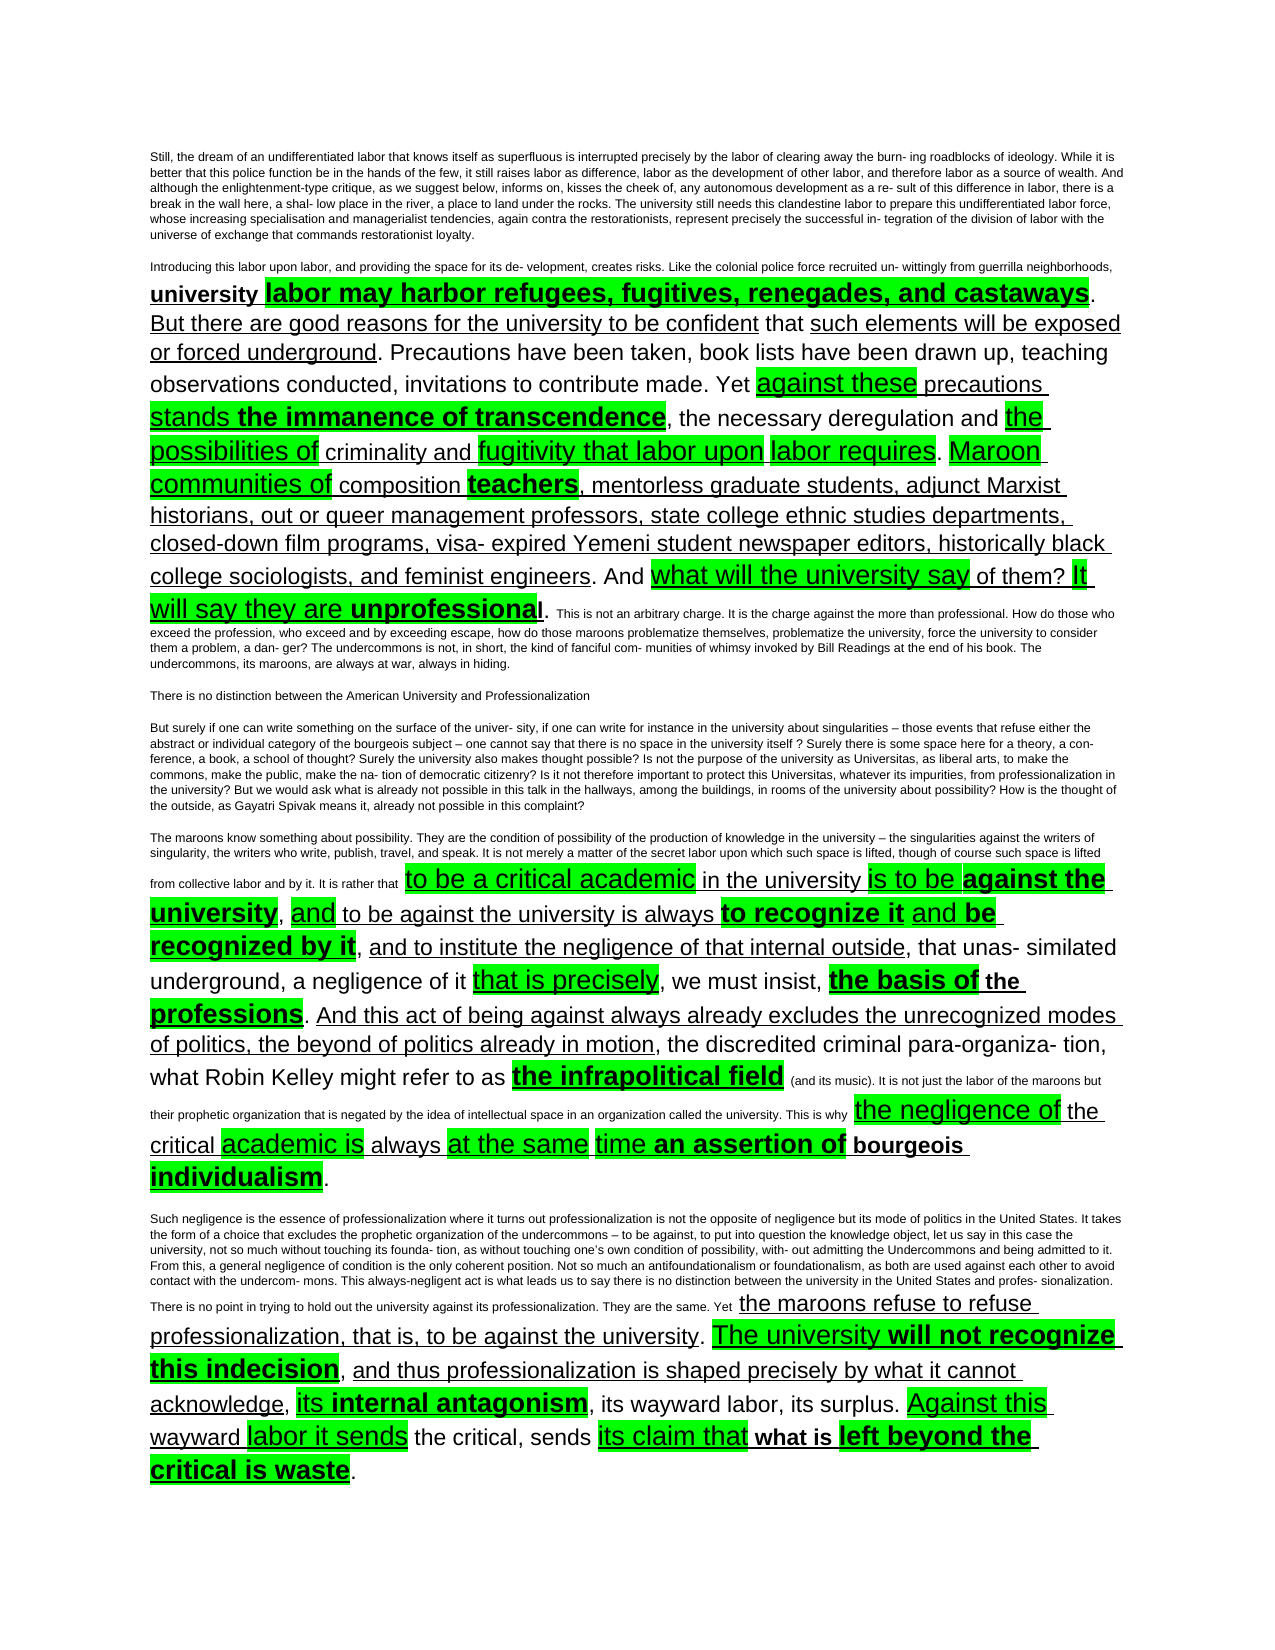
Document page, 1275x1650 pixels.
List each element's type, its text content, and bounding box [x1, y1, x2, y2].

text Introducing this labor upon labor, and providing the space for its de- velopment, creates risks. Like the colonial police force recruited un- wittingly from guerrilla neighborhoods, university labor may harbor refugees, fugitives, renegades, and castaways. But there are good reasons for the university to be confident that such elements will be exposed or forced underground. Precautions have been taken, book lists have been drawn up, teaching observations conducted, invitations to contribute made. Yet against these precautions stands the immanence of transcendence, the necessary deregulation and the possibilities of criminality and fugitivity that labor upon labor requires. Maroon communities of composition teachers, mentorless graduate students, adjunct Marxist historians, out or queer management professors, state college ethnic studies departments, closed-down film programs, visa- expired Yemeni student newspaper editors, historically black college sociologists, and feminist engineers. And what will the university say of them? It will say they are unprofessional. This is not an arbitrary charge. It is the charge against the more than professional. How do those who exceed the profession, who exceed and by exceeding escape, how do those maroons problematize themselves, problematize the university, force the university to consider them a problem, a dan- ger? The undercommons is not, in short, the kind of fanciful com- munities of whimsy invoked by Bill Readings at the end of his book. The undercommons, its maroons, are always at war, always in hiding. [150, 260, 1125, 671]
text There is no distinction between the American University and Professionalization [150, 688, 1125, 703]
text Still, the dream of an undifferentiated labor that knows itself as superfluous is interrupted precisely by the labor of clearing away the burn- ing roadblocks of ideology. While it is better that this police function be in the hands of the few, it still raises labor as difference, labor as the development of other labor, and therefore labor as a source of wealth. And although the enlightenment-type critique, as we suggest below, informs on, kisses the cheek of, any autonomous development as a re- sult of this difference in labor, there is a break in the wall here, a shal- low place in the river, a place to land under the rocks. The university still needs this clandestine labor to prepare this undifferentiated labor force, whose increasing specialisation and managerialist tendencies, again contra the restorationists, represent precisely the successful in- tegration of the division of labor with the universe of exchange that commands restorationist loyalty. [150, 150, 1125, 242]
text But surely if one can write something on the surface of the univer- sity, if one can write for instance in the university about singularities – those events that refuse either the abstract or individual category of the bourgeois subject – one cannot say that there is no space in the university itself ? Surely there is some space here for a theory, a con- ference, a book, a school of thought? Surely the university also makes thought possible? Is not the purpose of the university as Universitas, as liberal arts, to make the commons, make the public, make the na- tion of democratic citizenry? Is it not therefore important to protect this Universitas, whatever its impurities, from professionalization in the university? But we would ask what is already not possible in this talk in the hallways, among the buildings, in rooms of the university about possibility? How is the thought of the outside, as Gayatri Spivak means it, already not possible in this complaint? [150, 721, 1125, 813]
text Such negligence is the essence of professionalization where it turns out professionalization is not the opposite of negligence but its mode of politics in the United States. It takes the form of a choice that excludes the prophetic organization of the undercommons – to be against, to put into question the knowledge object, let us say in this case the university, not so much without touching its founda- tion, as without touching one’s own condition of possibility, with- out admitting the Undercommons and being admitted to it. From this, a general negligence of condition is the only coherent position. Not so much an antifoundationalism or foundationalism, as both are used against each other to avoid contact with the undercom- mons. This always-negligent act is what leads us to say there is no distinction between the university in the United States and profes- sionalization. There is no point in trying to hold out the university against its professionalization. They are the same. Yet the maroons refuse to refuse professionalization, that is, to be against the university. The university will not recognize this indecision, and thus professionalization is shaped precisely by what it cannot acknowledge, its internal antagonism, its wayward labor, its surplus. Against this wayward labor it sends the critical, sends its claim that what is left beyond the critical is waste. [150, 1212, 1125, 1485]
text The maroons know something about possibility. They are the condition of possibility of the production of knowledge in the university – the singularities against the writers of singularity, the writers who write, publish, travel, and speak. It is not merely a matter of the secret labor upon which such space is lifted, though of course such space is lifted from collective labor and by it. It is rather that to be a critical academic in the university is to be against the university, and to be against the university is always to recognize it and be recognized by it, and to institute the negligence of that internal outside, that unas- similated underground, a negligence of it that is precisely, we must insist, the basis of the professions. And this act of being against always already excludes the unrecognized modes of politics, the beyond of politics already in motion, the discredited criminal para-organiza- tion, what Robin Kelley might refer to as the infrapolitical field (and its music). It is not just the labor of the maroons but their prophetic organization that is negated by the idea of intellectual space in an organization called the university. This is why the negligence of the critical academic is always at the same time an assertion of bourgeois individualism. [150, 831, 1125, 1193]
